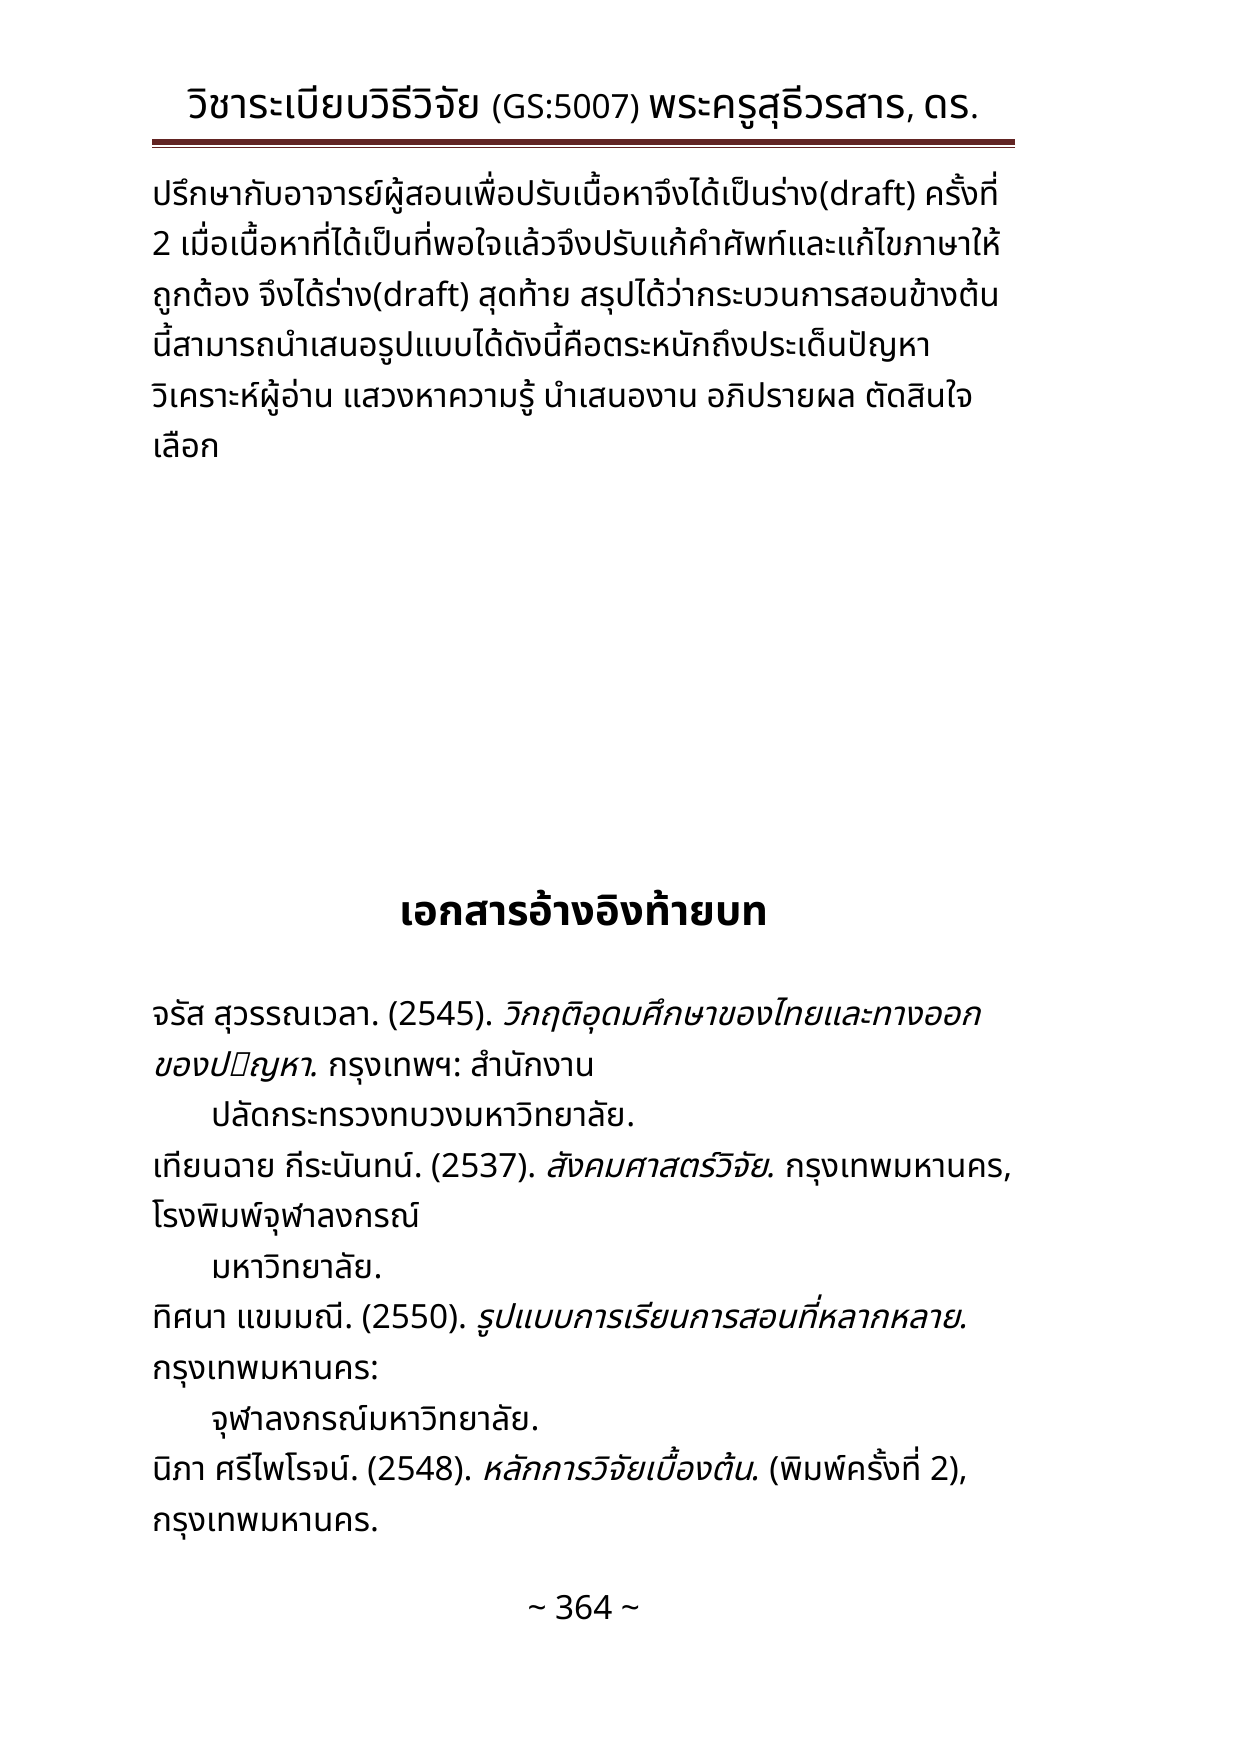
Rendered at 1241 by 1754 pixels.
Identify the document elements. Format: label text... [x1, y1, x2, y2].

text เอกสารอ้างอิงท้ายบท [152, 881, 1015, 944]
text เทียนฉาย กีระนันทน์. (2537). สังคมศาสตร์วิจัย. กรุงเทพมหานคร, โรงพิมพ์จุฬาลงกรณ์ [152, 1142, 1015, 1243]
text ปลัดกระทรวงทบวงมหาวิทยาลัย. [152, 1091, 1015, 1142]
text จุฬาลงกรณ์มหาวิทยาลัย. [152, 1394, 1015, 1445]
text นิภา ศรีไพโรจน์. (2548). หลักการวิจัยเบื้องต้น. (พิมพ์ครั้งที่ 2), กรุงเทพมหานคร. [152, 1445, 1015, 1546]
text มหาวิทยาลัย. [152, 1243, 1015, 1293]
text ทิศนา แขมมณี. (2550). รูปแบบการเรียนการสอนที่หลากหลาย. กรุงเทพมหานคร: [152, 1293, 1015, 1394]
text จรัส สุวรรณเวลา. (2545). วิกฤติอุดมศึกษาของไทยและทางออกของปญหา. กรุงเทพฯ: สํานักงาน [152, 990, 1015, 1091]
